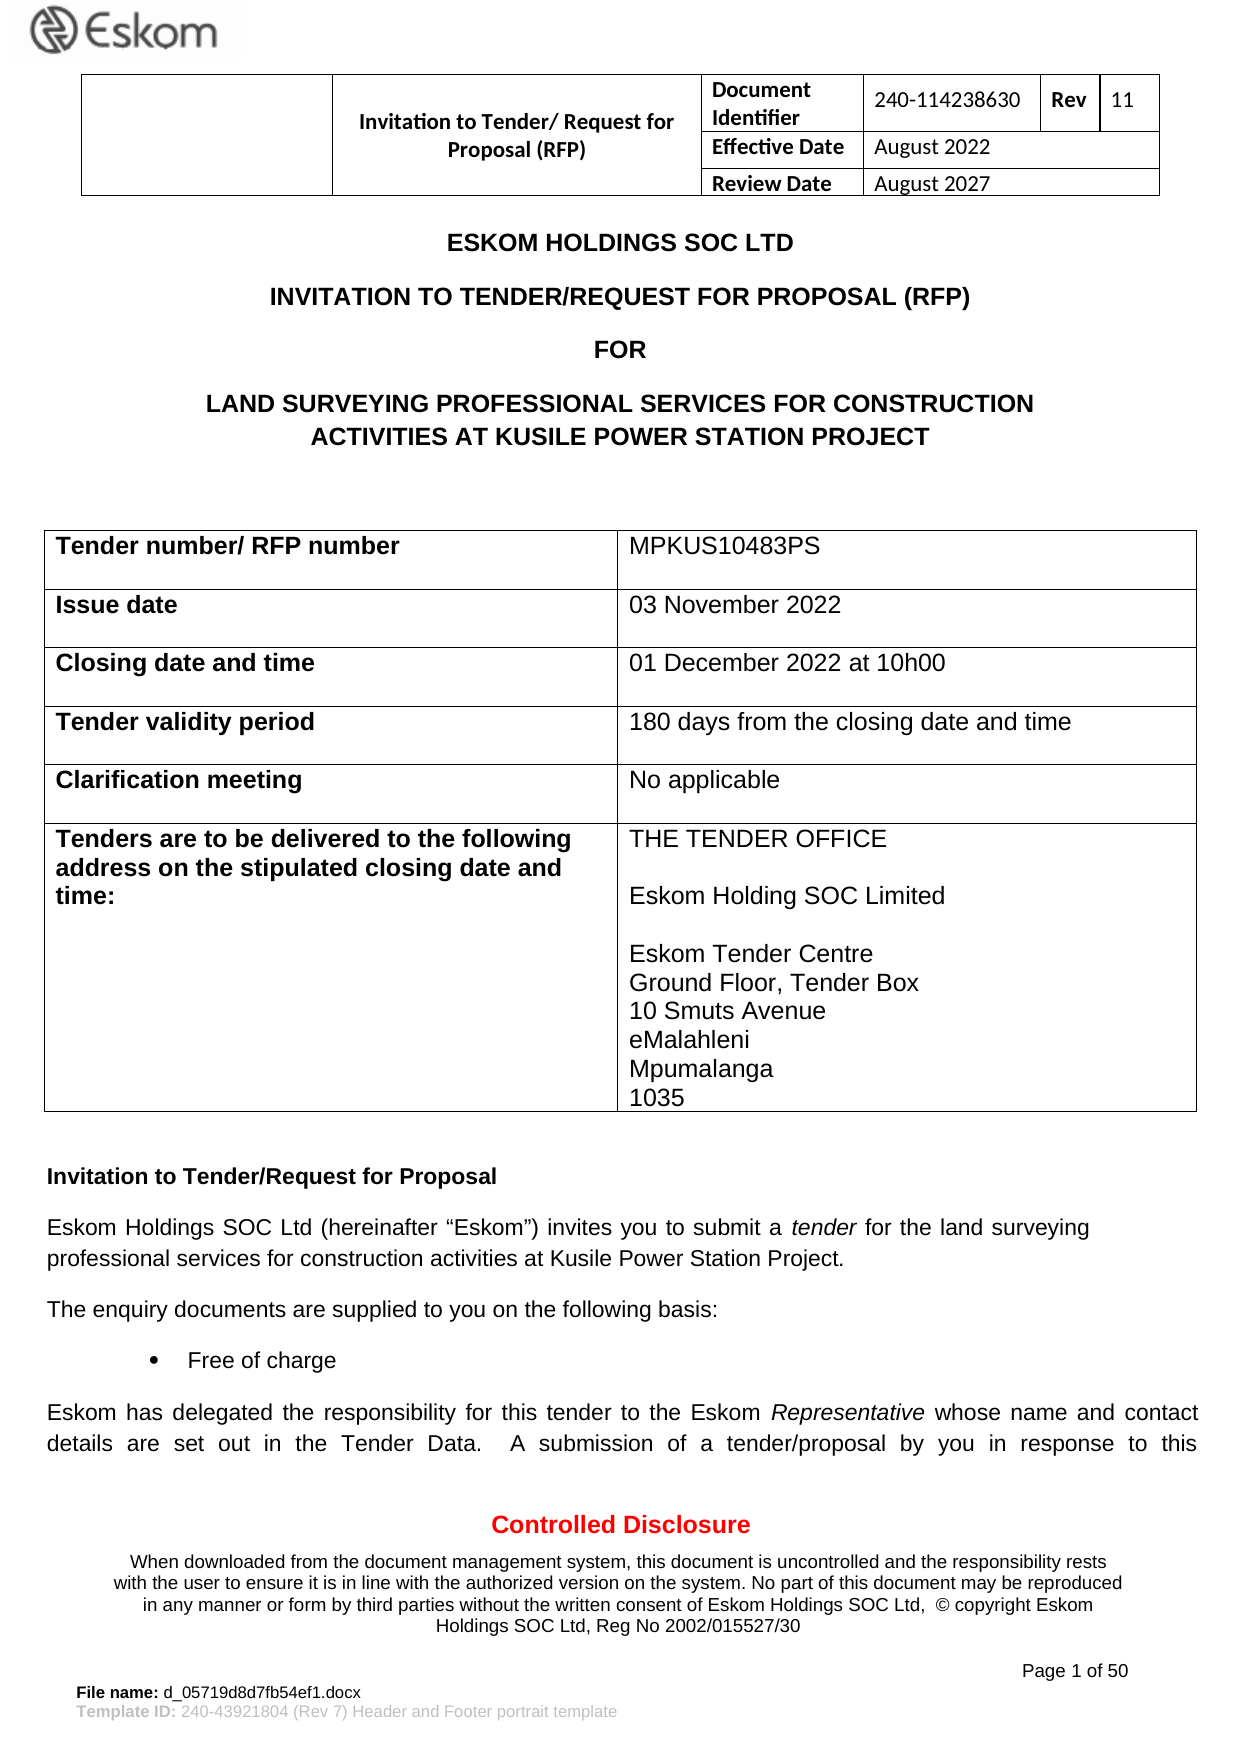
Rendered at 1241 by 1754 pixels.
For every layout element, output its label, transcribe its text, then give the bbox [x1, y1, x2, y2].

text INVITATION TO TENDER/REQUEST FOR PROPOSAL (RFP) [150, 282, 1090, 310]
table_cell Tender validity period [45, 707, 617, 764]
table_cell 03 November 2022 [618, 590, 1196, 647]
table_cell Clarification meeting [45, 765, 617, 823]
table_cell Tenders are to be delivered to the following address on the stipulated closing date and time: [45, 824, 617, 1111]
table_cell 180 days from the closing date and time [618, 707, 1196, 764]
text The enquiry documents are supplied to you on the following basis: [47, 1296, 1090, 1322]
table_cell 01 December 2022 at 10h00 [618, 648, 1196, 706]
text FOR [150, 335, 1090, 364]
text ESKOM HOLDINGS SOC LTD [150, 228, 1090, 256]
table_cell Issue date [45, 590, 617, 647]
table_cell Closing date and time [45, 648, 617, 706]
text Eskom Holdings SOC Ltd (hereinafter “Eskom”) invites you to submit a tender for the land surveying professional services for construction activities at Kusile Power Station Project. [47, 1214, 1090, 1271]
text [47, 1399, 1198, 1456]
list Free of charge [150, 1347, 1090, 1373]
table_header Tender number/ RFP number [45, 531, 617, 588]
table_cell THE TENDER OFFICE Eskom Holding SOC Limited Eskom Tender Centre Ground Floor, Tender Box 10 Smuts Avenue eMalahleni Mpumalanga 1035 [618, 824, 1196, 1111]
table_cell No applicable [618, 765, 1196, 823]
text LAND SURVEYING PROFESSIONAL SERVICES FOR CONSTRUCTION ACTIVITIES AT KUSILE POWER STATION PROJECT [150, 389, 1090, 451]
text Invitation to Tender/Request for Proposal [47, 1163, 1090, 1190]
table_header MPKUS10483PS [618, 531, 1196, 588]
